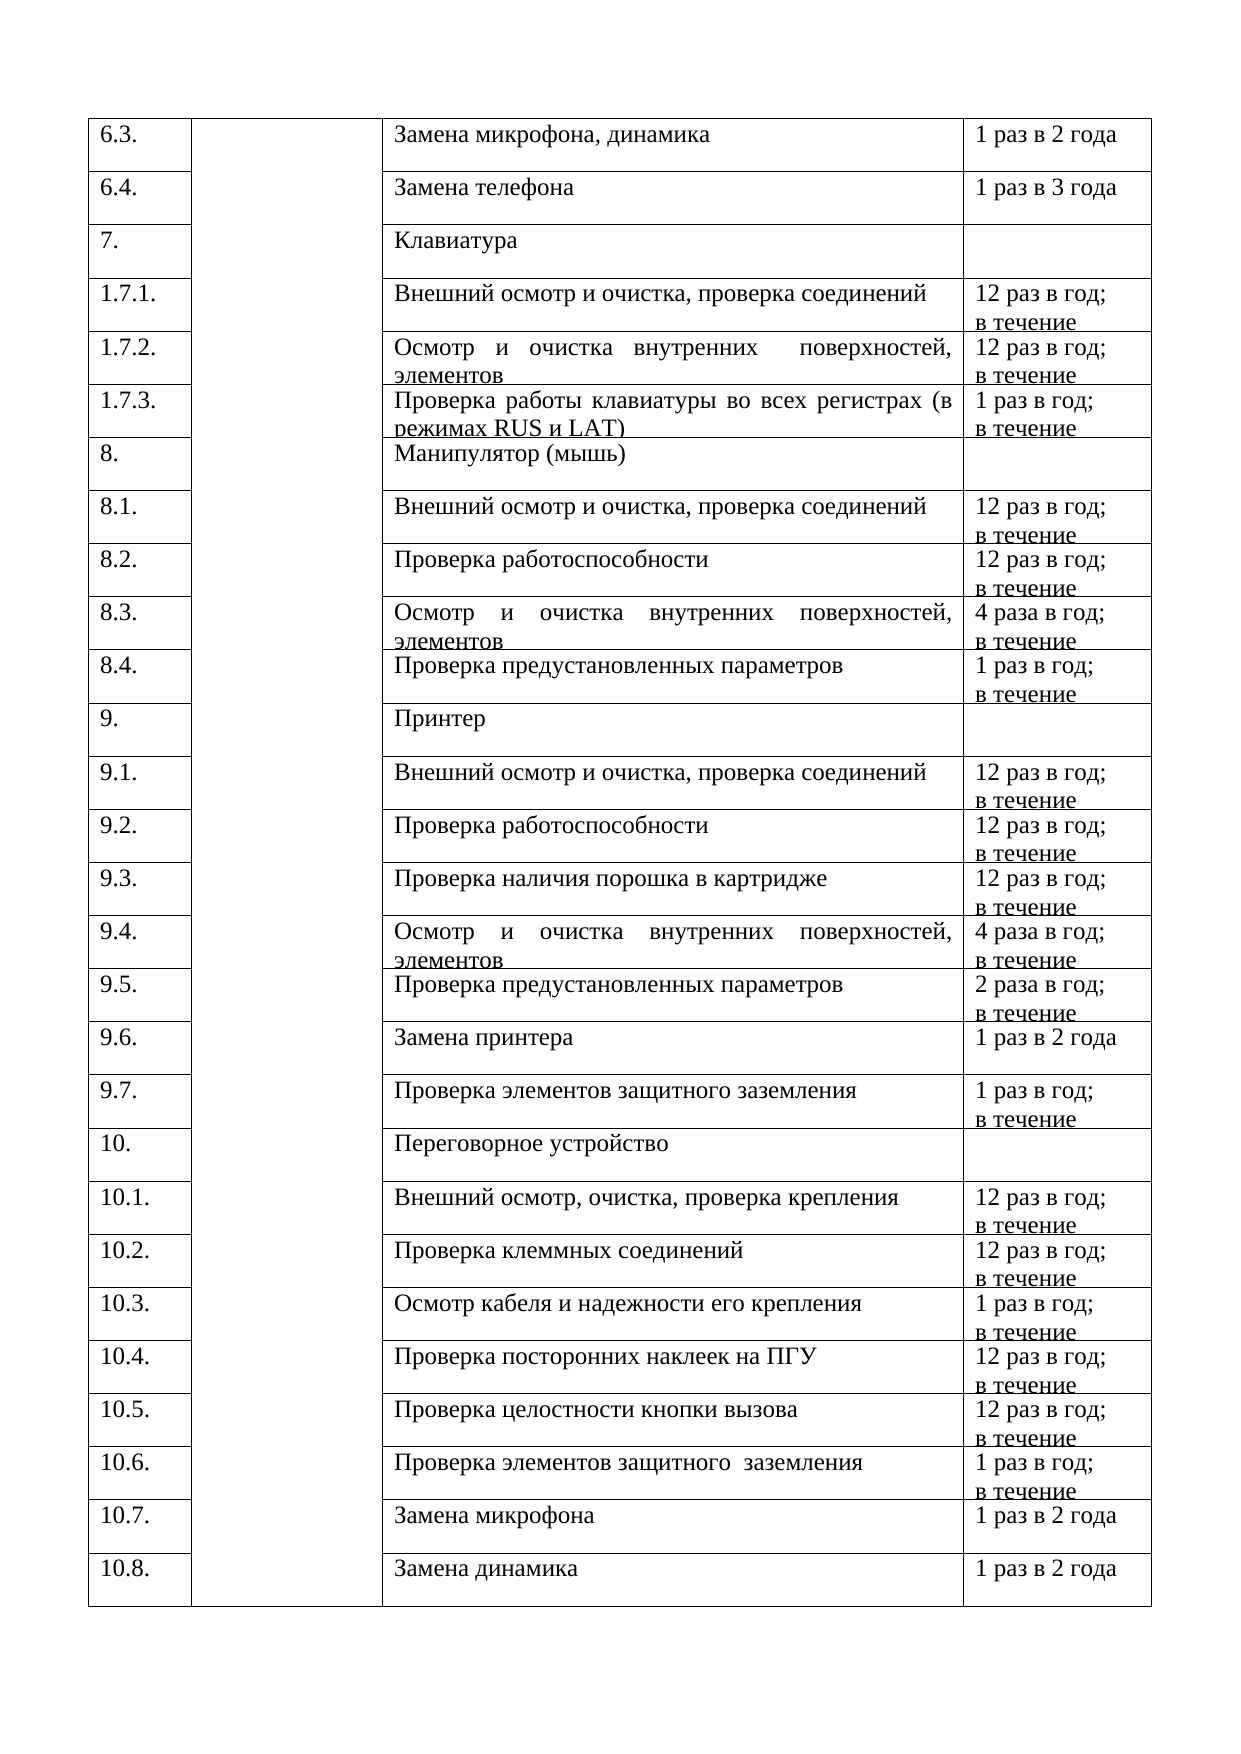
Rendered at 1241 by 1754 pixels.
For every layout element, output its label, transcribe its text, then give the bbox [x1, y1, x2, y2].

table_cell 8.3. [89, 597, 191, 649]
table_cell 10.3. [89, 1288, 191, 1340]
table_cell 1 раз в 2 года [964, 1554, 1151, 1606]
table_cell 1 раз в год; в течение смены [964, 1447, 1151, 1499]
table_cell 12 раз в год; в течение смены [964, 491, 1151, 543]
table_cell 9.3. [89, 863, 191, 915]
table_cell 1 раз в год; в течение смены [964, 1075, 1151, 1127]
table_cell Принтер [383, 704, 963, 756]
table_cell 4 раза в год; в течение смены [964, 916, 1151, 968]
table_cell 8.1. [89, 491, 191, 543]
table_cell 1.7.1. [89, 279, 191, 331]
table_cell Осмотр и очистка внутренних поверхностей, элементов [383, 916, 963, 968]
table_cell 8. [89, 438, 191, 490]
table_cell Осмотр кабеля и надежности его крепления [383, 1288, 963, 1340]
table_cell 12 раз в год; в течение смены [964, 757, 1151, 809]
table_cell 9.7. [89, 1075, 191, 1127]
table_cell Внешний осмотр и очистка, проверка соединений [383, 279, 963, 331]
table_cell 12 раз в год; в течение смены [964, 863, 1151, 915]
table_cell Переговорное устройство [383, 1129, 963, 1181]
table_cell 1 раз в 2 года [964, 1500, 1151, 1552]
table_cell 6.4. [89, 172, 191, 224]
table_cell Замена телефона [383, 172, 963, 224]
table_cell 12 раз в год; в течение смены [964, 544, 1151, 596]
table_cell 10.2. [89, 1235, 191, 1287]
table_cell Проверка посторонних наклеек на ПГУ [383, 1341, 963, 1393]
table_cell Манипулятор (мышь) [383, 438, 963, 490]
table_cell Осмотр и очистка внутренних поверхностей, элементов [383, 597, 963, 649]
table_cell 8.2. [89, 544, 191, 596]
table_cell Внешний осмотр и очистка, проверка соединений [383, 491, 963, 543]
table_cell Замена микрофона [383, 1500, 963, 1552]
table_cell 12 раз в год; в течение смены [964, 279, 1151, 331]
table_cell 9.5. [89, 969, 191, 1021]
table_cell 1.7.3. [89, 385, 191, 437]
table_cell Проверка наличия порошка в картридже [383, 863, 963, 915]
table_cell [964, 1129, 1151, 1181]
table_cell 9.6. [89, 1022, 191, 1074]
table_cell 7. [89, 225, 191, 277]
table_cell 1 раз в год; в течение смены [964, 385, 1151, 437]
table_cell [964, 225, 1151, 277]
table_cell Проверка работоспособности [383, 810, 963, 862]
table_cell Внешний осмотр и очистка, проверка соединений [383, 757, 963, 809]
table_cell Замена динамика [383, 1554, 963, 1606]
table_cell 12 раз в год; в течение смены [964, 1394, 1151, 1446]
table_cell [964, 438, 1151, 490]
table_cell Клавиатура [383, 225, 963, 277]
table_cell 10. [89, 1129, 191, 1181]
table_cell Замена принтера [383, 1022, 963, 1074]
table_cell 10.4. [89, 1341, 191, 1393]
table_cell Проверка элементов защитного заземления [383, 1447, 963, 1499]
table_cell 1 раз в год; в течение смены [964, 650, 1151, 702]
table_cell 12 раз в год; в течение смены [964, 1235, 1151, 1287]
table_cell 9.2. [89, 810, 191, 862]
table_cell 1 раз в 2 года [964, 1022, 1151, 1074]
table_cell 6.3. [89, 119, 191, 171]
table_cell 12 раз в год; в течение смены [964, 810, 1151, 862]
table_cell 10.6. [89, 1447, 191, 1499]
table_cell 1.7.2. [89, 332, 191, 384]
table_cell 12 раз в год; в течение смены [964, 332, 1151, 384]
table_cell 1 раз в 2 года [964, 119, 1151, 171]
table_cell Замена микрофона, динамика [383, 119, 963, 171]
table_cell 10.8. [89, 1554, 191, 1606]
table_cell Проверка работоспособности [383, 544, 963, 596]
table_cell 9. [89, 704, 191, 756]
table_cell 4 раза в год; в течение смены [964, 597, 1151, 649]
table_cell Проверка элементов защитного заземления [383, 1075, 963, 1127]
table_cell 9.1. [89, 757, 191, 809]
table_cell Внешний осмотр, очистка, проверка крепления [383, 1182, 963, 1234]
table_cell 12 раз в год; в течение смены [964, 1341, 1151, 1393]
table_cell 2 раза в год; в течение смены [964, 969, 1151, 1021]
table_cell 9.4. [89, 916, 191, 968]
table_cell 10.7. [89, 1500, 191, 1552]
table_cell 12 раз в год; в течение смены [964, 1182, 1151, 1234]
table_cell 1 раз в год; в течение смены [964, 1288, 1151, 1340]
table_cell Проверка предустановленных параметров [383, 969, 963, 1021]
table_cell 1 раз в 3 года [964, 172, 1151, 224]
table_cell [964, 704, 1151, 756]
table_cell Проверка целостности кнопки вызова [383, 1394, 963, 1446]
table_cell 10.1. [89, 1182, 191, 1234]
table_cell Проверка предустановленных параметров [383, 650, 963, 702]
table_cell Осмотр и очистка внутренних поверхностей, элементов [383, 332, 963, 384]
table_cell Проверка работы клавиатуры во всех регистрах (в режимах RUS и LAT) [383, 385, 963, 437]
table_cell 8.4. [89, 650, 191, 702]
table_cell 10.5. [89, 1394, 191, 1446]
table_cell Проверка клеммных соединений [383, 1235, 963, 1287]
